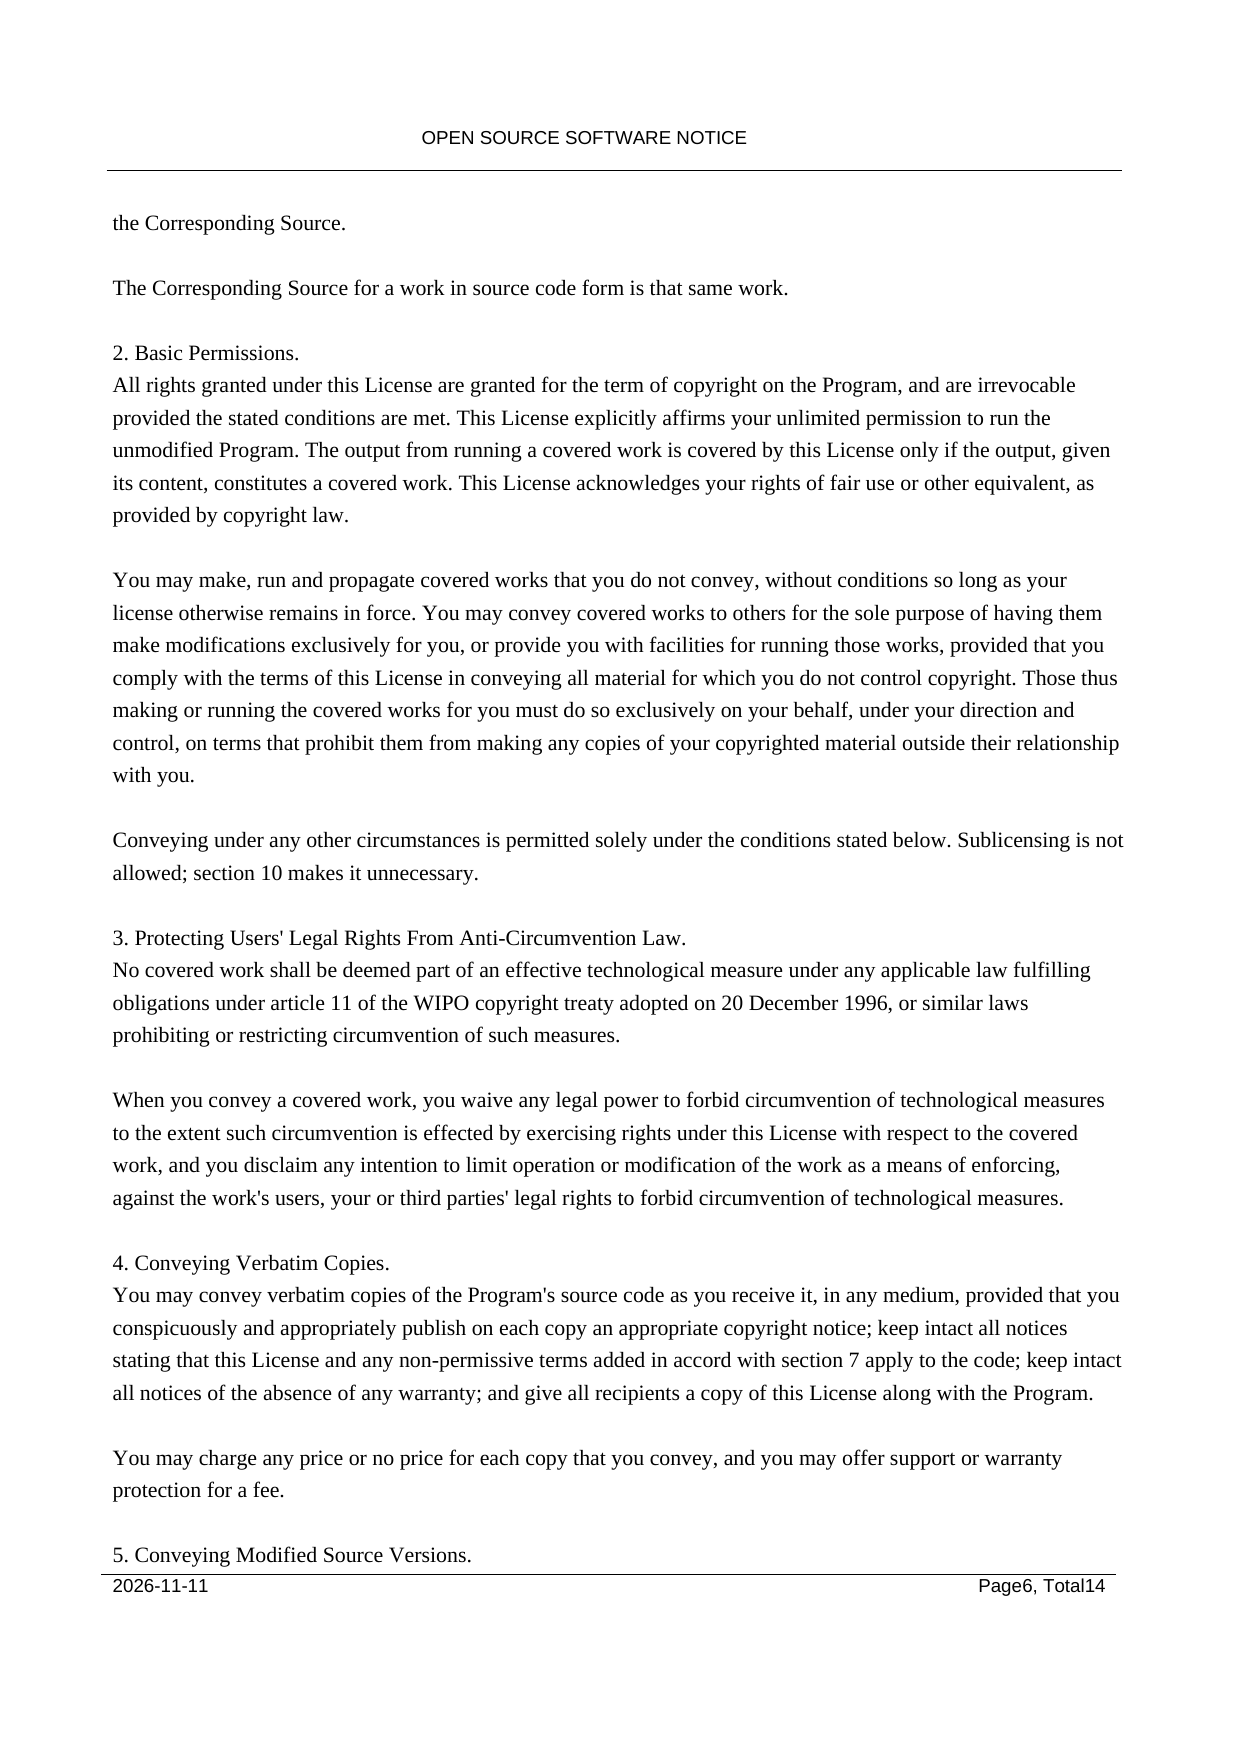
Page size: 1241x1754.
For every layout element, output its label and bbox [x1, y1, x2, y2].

text [112, 206, 1128, 1571]
